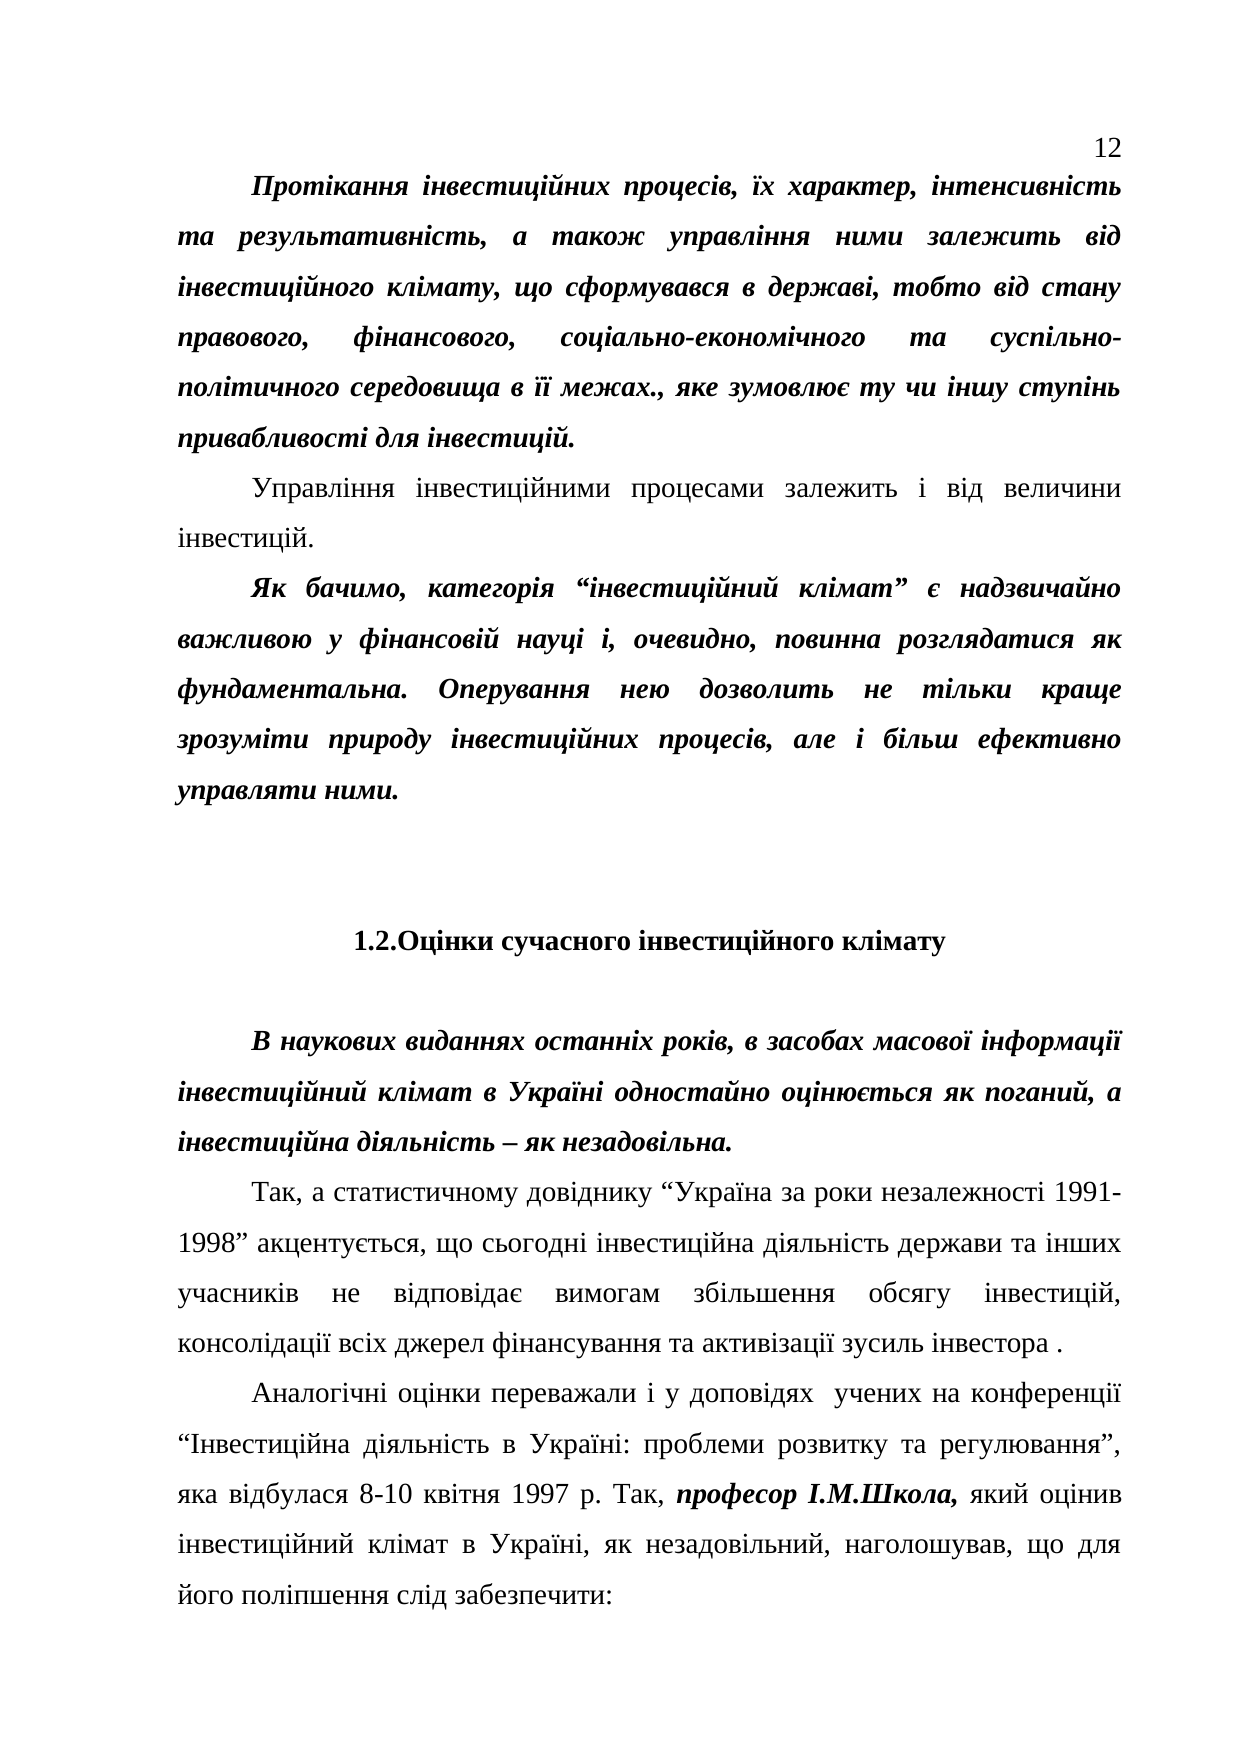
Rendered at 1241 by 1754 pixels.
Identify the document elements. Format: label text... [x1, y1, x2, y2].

text Аналогічні оцінки переважали і у доповідях учених на конференції “Інвестиційна діяльність в Україні: проблеми розвитку та регулювання”, яка відбулася 8-10 квітня 1997 р. Так, професор І.М.Школа, який оцінив інвестиційний клімат в Україні, як незадовільний, наголошував, що для його поліпшення слід забезпечити: [177, 1376, 1122, 1611]
text В наукових виданнях останніх років, в засобах масової інформації інвестиційний клімат в Україні одностайно оцінюється як поганий, а інвестиційна діяльність – як незадовільна. [177, 1024, 1122, 1158]
text Протікання інвестиційних процесів, їх характер, інтенсивність та результативність, а також управління ними залежить від інвестиційного клімату, що сформувався в державі, тобто від стану правового, фінансового, соціально-економічного та суспільно-політичного середовища в її межах., яке зумовлює ту чи іншу ступінь привабливості для інвестицій. [177, 168, 1122, 453]
text Так, а статистичному довіднику “Україна за роки незалежності 1991-1998” акцентується, що сьогодні інвестиційна діяльність держави та інших учасників не відповідає вимогам збільшення обсягу інвестицій, консолідації всіх джерел фінансування та активізації зусиль інвестора . [177, 1174, 1122, 1359]
text Як бачимо, категорія “інвестиційний клімат” є надзвичайно важливою у фінансовій науці і, очевидно, повинна розглядатися як фундаментальна. Оперування нею дозволить не тільки краще зрозуміти природу інвестиційних процесів, але і більш ефективно управляти ними. [177, 571, 1122, 806]
text Управління інвестиційними процесами залежить і від величини інвестицій. [177, 470, 1122, 554]
text 1.2.Оцінки сучасного інвестиційного клімату [177, 923, 1122, 957]
